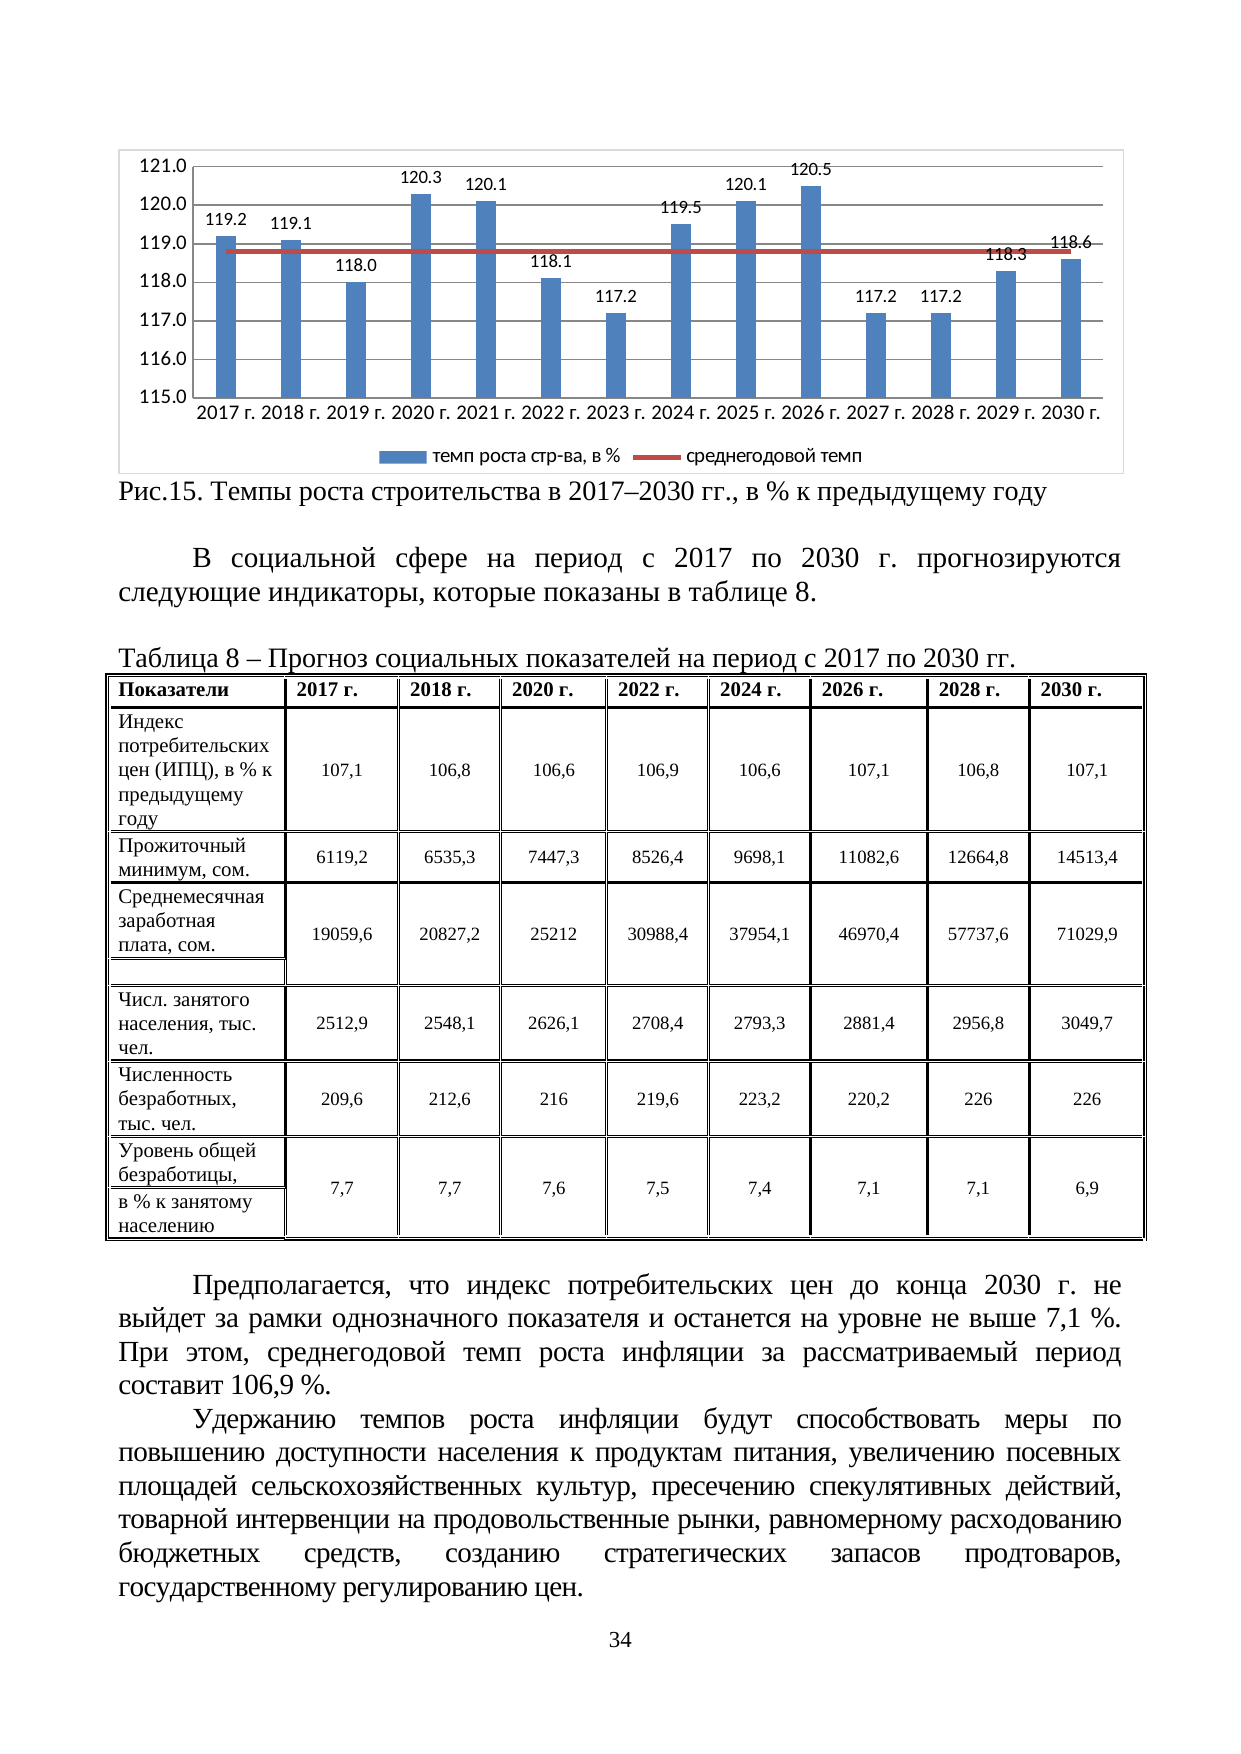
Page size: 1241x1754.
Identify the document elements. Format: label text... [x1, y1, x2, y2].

table_cell 57737,6 [929, 884, 1028, 984]
table_cell 107,1 [287, 709, 397, 829]
table_cell Численность безработных, тыс. чел. [109, 1059, 284, 1134]
table_cell 2956,8 [929, 987, 1028, 1059]
table_cell 7,5 [607, 1138, 709, 1237]
table_cell 219,6 [608, 1063, 707, 1134]
table_cell 106,6 [710, 709, 809, 829]
table_cell 7,7 [399, 1138, 501, 1237]
table_cell 2626,1 [502, 987, 605, 1059]
text Таблица 8 – Прогноз социальных показателей на период с 2017 по 2030 гг. [118, 641, 1122, 673]
table_cell 223,2 [710, 1063, 809, 1134]
table_cell 12664,8 [929, 833, 1028, 881]
table_header 2018 г. [399, 677, 501, 706]
table_cell 106,8 [929, 709, 1028, 829]
table_cell 14513,4 [1031, 830, 1144, 881]
table_cell 106,9 [608, 709, 707, 829]
table_header 2017 г. [285, 677, 399, 706]
table_cell [109, 956, 284, 984]
table_cell Числ. занятого населения, тыс. чел. [107, 984, 285, 1059]
table_cell 30988,4 [608, 884, 707, 984]
table_cell 6,9 [1029, 1135, 1144, 1237]
table_cell 216 [502, 1063, 605, 1134]
table_cell 37954,1 [710, 884, 809, 984]
list В социальной сфере на период с 2017 по 2030 г. прогнозируются следующие индикаторы, которые показаны в таблице 8. [118, 540, 1122, 607]
table_cell 2793,3 [710, 987, 809, 1059]
table_header 2020 г. [501, 677, 607, 706]
table_cell 3049,7 [1029, 984, 1145, 1059]
table_header 2030 г. [1029, 677, 1143, 706]
table_cell 6119,2 [287, 833, 397, 881]
list Удержанию темпов роста инфляции будут способствовать меры по повышению доступности населения к продуктам питания, увеличению посевных площадей сельскохозяйственных культур, пресечению спекулятивных действий, товарной интервенции на продовольственные рынки, равномерному расходованию бюджетных средств, созданию стратегических запасов продтоваров, государственному регулированию цен. [118, 1401, 1122, 1602]
table_cell 220,2 [812, 1063, 926, 1134]
table_cell 106,8 [400, 709, 499, 829]
table_cell 212,6 [400, 1063, 499, 1134]
table_cell 107,1 [812, 709, 926, 829]
table_cell 7,1 [810, 1138, 927, 1237]
table_cell 2512,9 [287, 987, 397, 1059]
table_cell 226 [1031, 1059, 1144, 1134]
table_cell 2548,1 [400, 987, 499, 1059]
table_cell 7,4 [709, 1138, 810, 1237]
table_cell Среднемесячная заработная плата, сом. [109, 881, 284, 956]
table_cell Прожиточный минимум, сом. [109, 830, 284, 881]
table_cell 107,1 [1031, 706, 1143, 829]
table_cell 2708,4 [608, 987, 707, 1059]
table_cell Индекс потребительских цен (ИПЦ), в % к предыдущему году [109, 706, 284, 829]
table_cell 46970,4 [812, 884, 926, 984]
text Рис.15. Темпы роста строительства в 2017–2030 гг., в % к предыдущему году [118, 474, 1122, 507]
table_header 2028 г. [927, 675, 1029, 706]
list Предполагается, что индекс потребительских цен до конца 2030 г. не выйдет за рамки однозначного показателя и останется на уровне не выше 7,1 %. При этом, среднегодовой темп роста инфляции за рассматриваемый период составит 106,9 %. [118, 1267, 1122, 1401]
table_cell 7,1 [927, 1138, 1029, 1237]
table_cell 7,6 [501, 1138, 607, 1237]
table_cell 2881,4 [812, 987, 926, 1059]
table_header Показатели [109, 675, 285, 706]
table_cell 9698,1 [710, 833, 809, 881]
table_cell 8526,4 [608, 833, 707, 881]
table_cell 226 [929, 1063, 1028, 1134]
table_header 2022 г. [607, 677, 709, 706]
table_cell 71029,9 [1031, 881, 1143, 984]
table_cell 6535,3 [400, 833, 499, 881]
table_cell 7,7 [285, 1138, 399, 1237]
table_cell 25212 [502, 884, 605, 984]
table_cell 19059,6 [287, 884, 397, 984]
table_cell 106,6 [502, 709, 605, 829]
table_cell 11082,6 [812, 833, 926, 881]
table_header 2024 г. [709, 677, 810, 706]
table_cell 20827,2 [400, 884, 499, 984]
table_cell в % к занятому населению [107, 1186, 285, 1237]
table_cell 209,6 [287, 1063, 397, 1134]
table_cell 7447,3 [502, 833, 605, 881]
table_cell Уровень общей безработицы, [109, 1135, 284, 1186]
table_header 2026 г. [810, 677, 927, 706]
